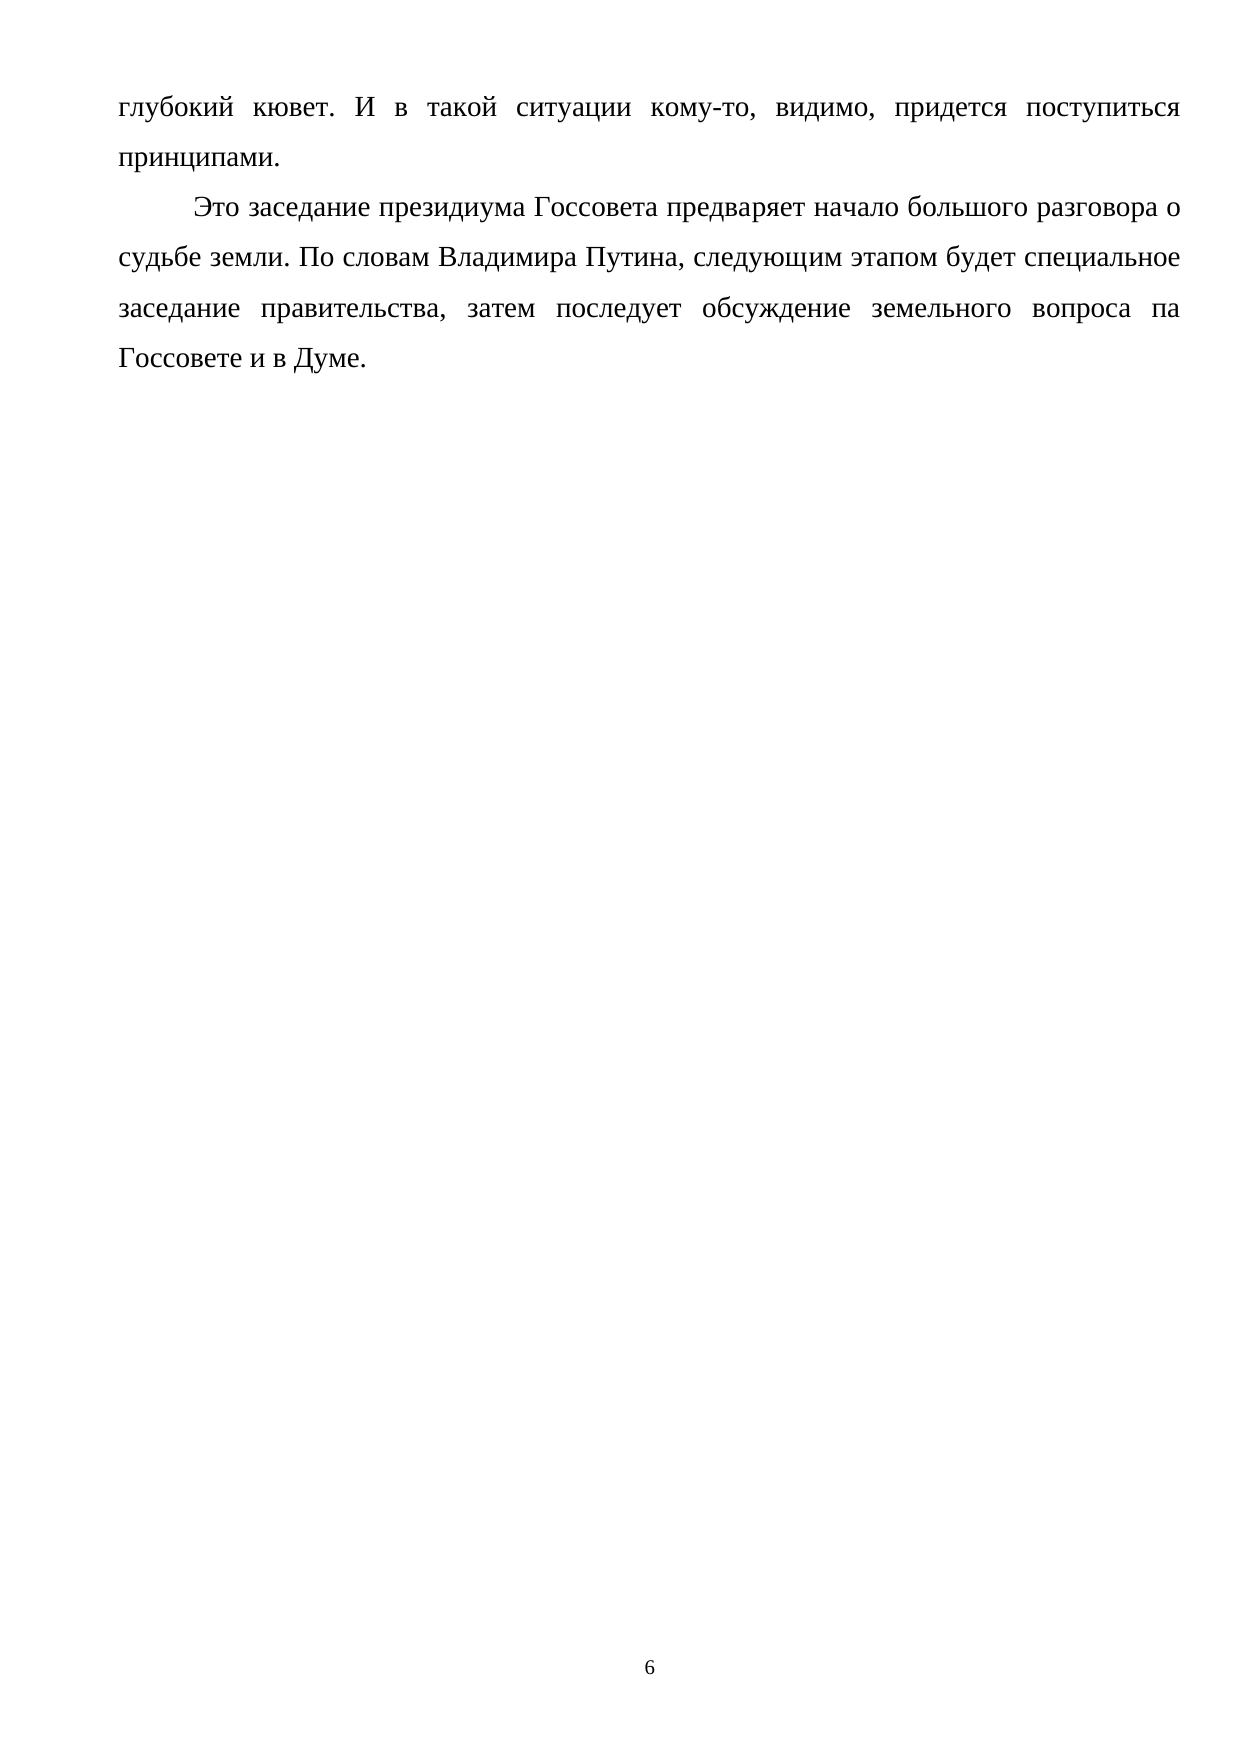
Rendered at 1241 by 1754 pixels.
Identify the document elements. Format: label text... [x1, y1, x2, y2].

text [118, 89, 1181, 172]
text Это заседание президиума Госсовета предваряет начало большого разговора о судьбе земли. По словам Владимира Путина, следующим этапом будет специальное заседание правительства, затем последует обсуждение земельного вопроса па Госсовете и в Думе. [118, 189, 1181, 374]
